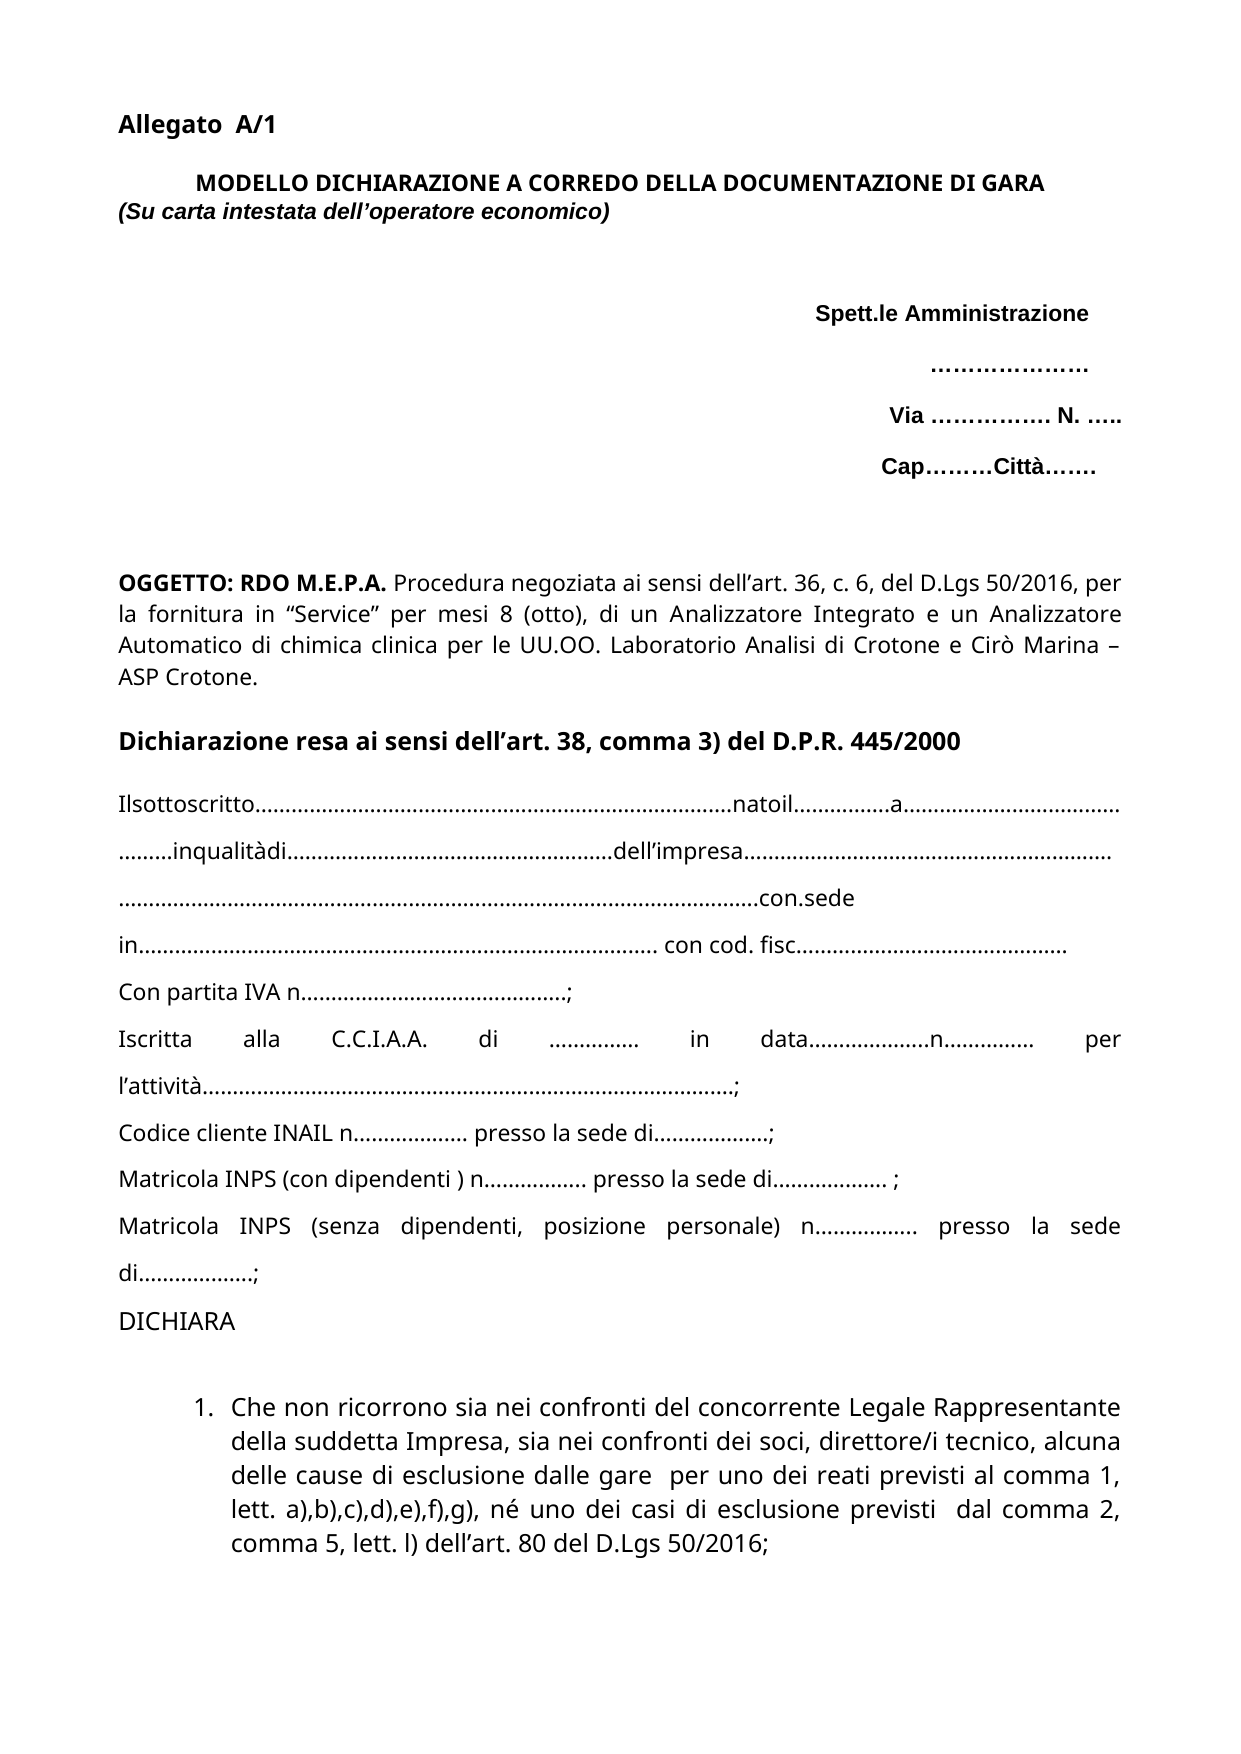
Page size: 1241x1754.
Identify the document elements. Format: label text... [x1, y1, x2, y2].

text Allegato A/1 [118, 107, 1122, 141]
text Spett.le Amministrazione [708, 300, 1122, 327]
text Codice cliente INAIL n………………. presso la sede di……………….; [118, 1117, 1122, 1148]
text OGGETTO: RDO M.E.P.A. Procedura negoziata ai sensi dell’art. 36, c. 6, del D.Lgs 50/2016, per la fornitura in “Service” per mesi 8 (otto), di un Analizzatore Integrato e un Analizzatore Automatico di chimica clinica per le UU.OO. Laboratorio Analisi di Crotone e Cirò Marina – ASP Crotone. [118, 567, 1122, 692]
text Via ……………. N. ….. [118, 402, 1122, 429]
text Iscritta alla C.C.I.A.A. di …………… in data………………..n…………… per l’attività…………………………………………………………………………….; [118, 1023, 1122, 1101]
text Matricola INPS (senza dipendenti, posizione personale) n…………….. presso la sede di……………….; [118, 1210, 1122, 1288]
list Che non ricorrono sia nei confronti del concorrente Legale Rappresentante della suddetta Impresa, sia nei confronti dei soci, direttore/i tecnico, alcuna delle cause di esclusione dalle gare per uno dei reati previsti al comma 1, lett. a),b),c),d),e),f),g), né uno dei casi di esclusione previsti dal comma 2, comma 5, lett. l) dell’art. 80 del D.Lgs 50/2016; [193, 1389, 1122, 1559]
text Ilsottoscritto…………………………………………………………………….natoil…………….a………………………………………inqualitàdi………………………………………………dell’impresa…………………………………………………….…………………………………………………………………………………………….con.sede in………………………………………………………………………….. con cod. fisc……………………………………… [118, 788, 1122, 960]
text Matricola INPS (con dipendenti ) n…………….. presso la sede di………………. ; [118, 1163, 1122, 1195]
text MODELLO DICHIARAZIONE A CORREDO DELLA DOCUMENTAZIONE DI GARA [118, 167, 1122, 198]
text Cap………Città……. [856, 453, 1122, 480]
text ………………… [856, 351, 1122, 378]
text Con partita IVA n……………………………………..; [118, 976, 1122, 1007]
text Dichiarazione resa ai sensi dell’art. 38, comma 3) del D.P.R. 445/2000 [118, 723, 1122, 757]
text DICHIARA [118, 1304, 1122, 1338]
text (Su carta intestata dell’operatore economico) [118, 198, 1122, 224]
